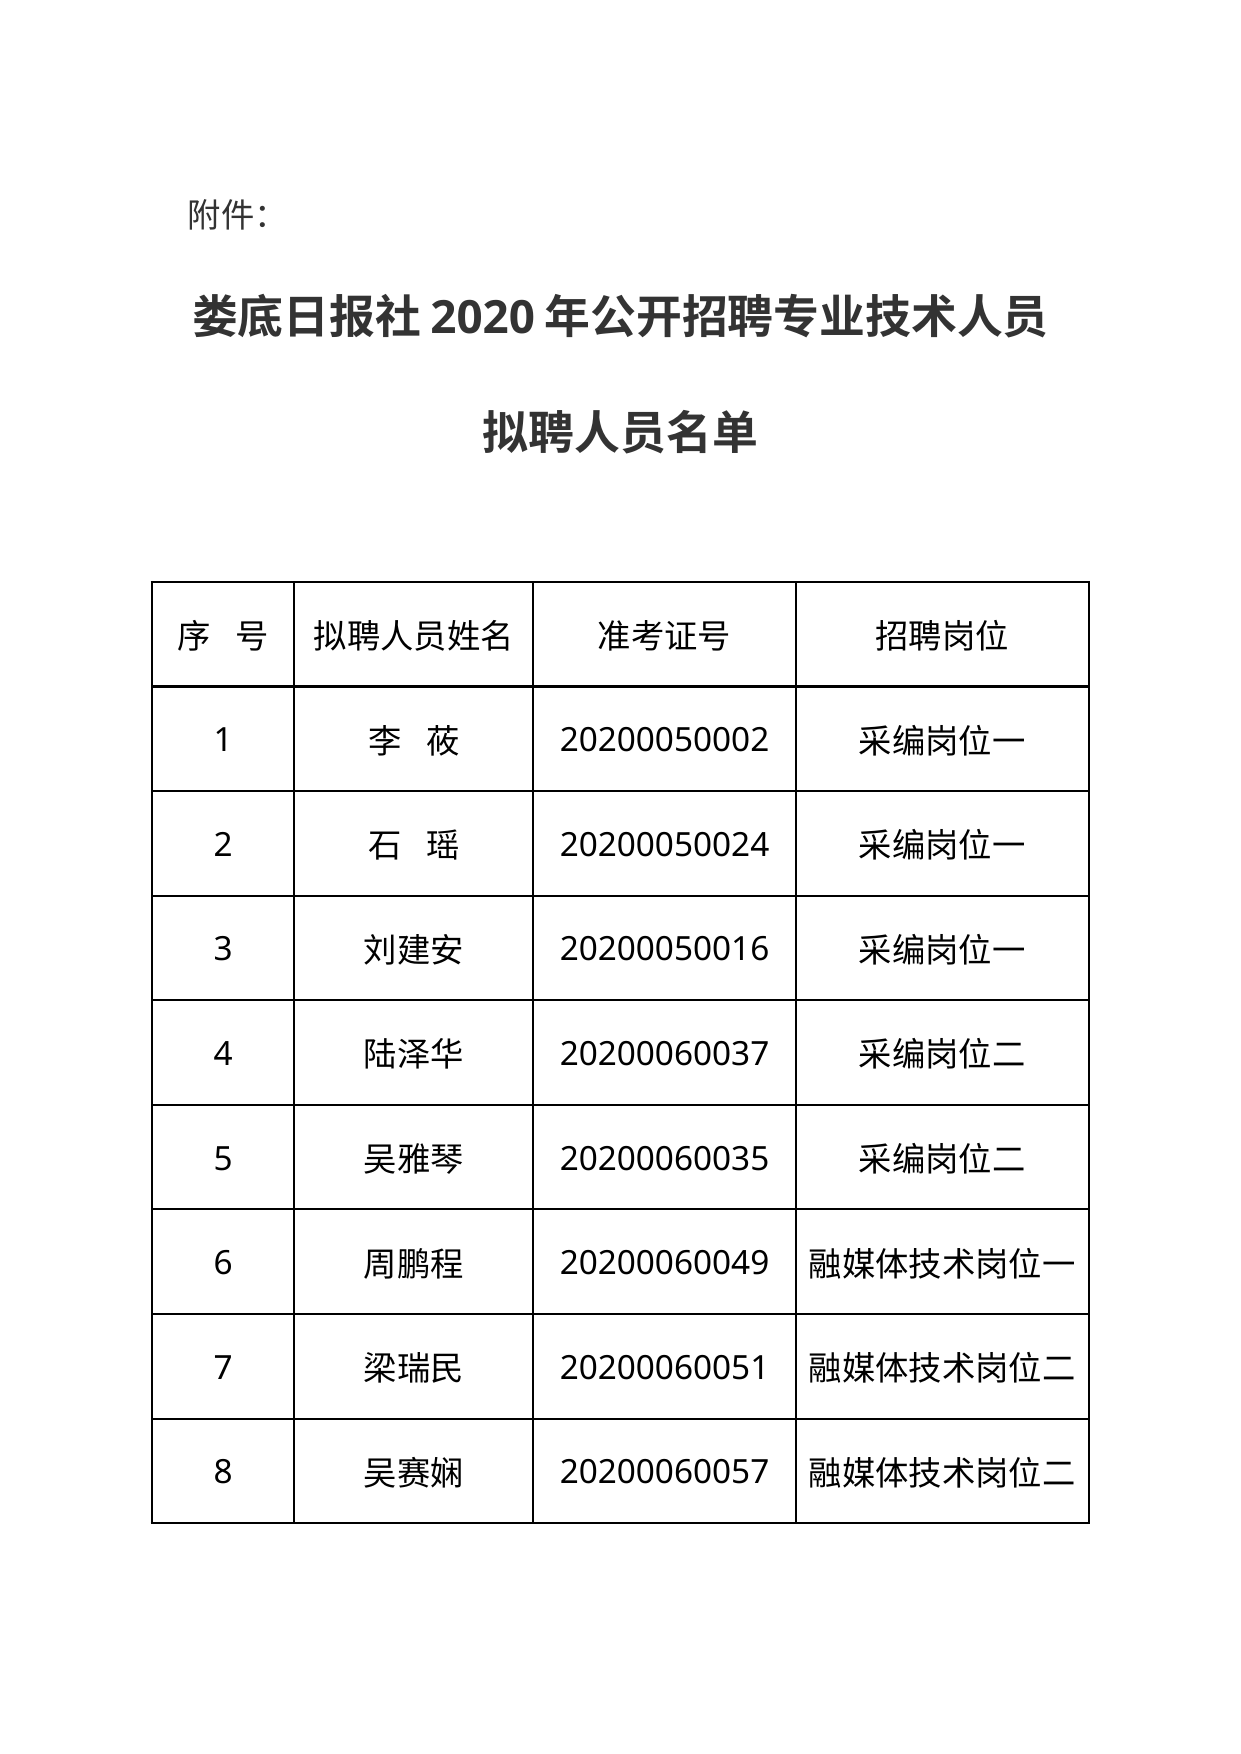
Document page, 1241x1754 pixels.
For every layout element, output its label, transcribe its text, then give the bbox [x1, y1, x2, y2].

table_cell 采编岗位一 [797, 897, 1088, 999]
table_cell 刘建安 [295, 897, 532, 999]
table_cell 20200060049 [534, 1210, 795, 1313]
table_cell 李 莜 [295, 688, 532, 790]
table_cell 采编岗位一 [797, 792, 1088, 894]
table_cell 6 [153, 1210, 293, 1313]
table_cell 吴赛娴 [295, 1420, 532, 1522]
table_cell 7 [153, 1315, 293, 1417]
table_cell 1 [153, 688, 293, 790]
table_cell 梁瑞民 [295, 1315, 532, 1417]
table_cell 融媒体技术岗位二 [797, 1420, 1088, 1522]
table_cell 采编岗位一 [797, 688, 1088, 790]
table_header 序 号 [153, 583, 293, 685]
table_cell 5 [153, 1106, 293, 1208]
table_cell 采编岗位二 [797, 1106, 1088, 1208]
table_cell 石 瑶 [295, 792, 532, 894]
table_cell 20200060037 [534, 1001, 795, 1104]
table_cell 20200060051 [534, 1315, 795, 1417]
table_cell 吴雅琴 [295, 1106, 532, 1208]
table_cell 20200060057 [534, 1420, 795, 1522]
table_header 招聘岗位 [797, 583, 1088, 685]
text 拟聘人员名单 [187, 381, 1053, 478]
text 娄底日报社2020年公开招聘专业技术人员 [187, 264, 1053, 362]
table_cell 20200050002 [534, 688, 795, 790]
table_cell 陆泽华 [295, 1001, 532, 1104]
table_header 拟聘人员姓名 [295, 583, 532, 685]
table_cell 融媒体技术岗位二 [797, 1315, 1088, 1417]
table_cell 4 [153, 1001, 293, 1104]
table_cell 周鹏程 [295, 1210, 532, 1313]
table_header 准考证号 [534, 583, 795, 685]
table_cell 8 [153, 1420, 293, 1522]
text 附件： [187, 181, 1053, 246]
table_cell 采编岗位二 [797, 1001, 1088, 1104]
table_cell 20200050024 [534, 792, 795, 894]
table_cell 融媒体技术岗位一 [797, 1210, 1088, 1313]
table_cell 2 [153, 792, 293, 894]
table_cell 20200060035 [534, 1106, 795, 1208]
table_cell 20200050016 [534, 897, 795, 999]
table_cell 3 [153, 897, 293, 999]
